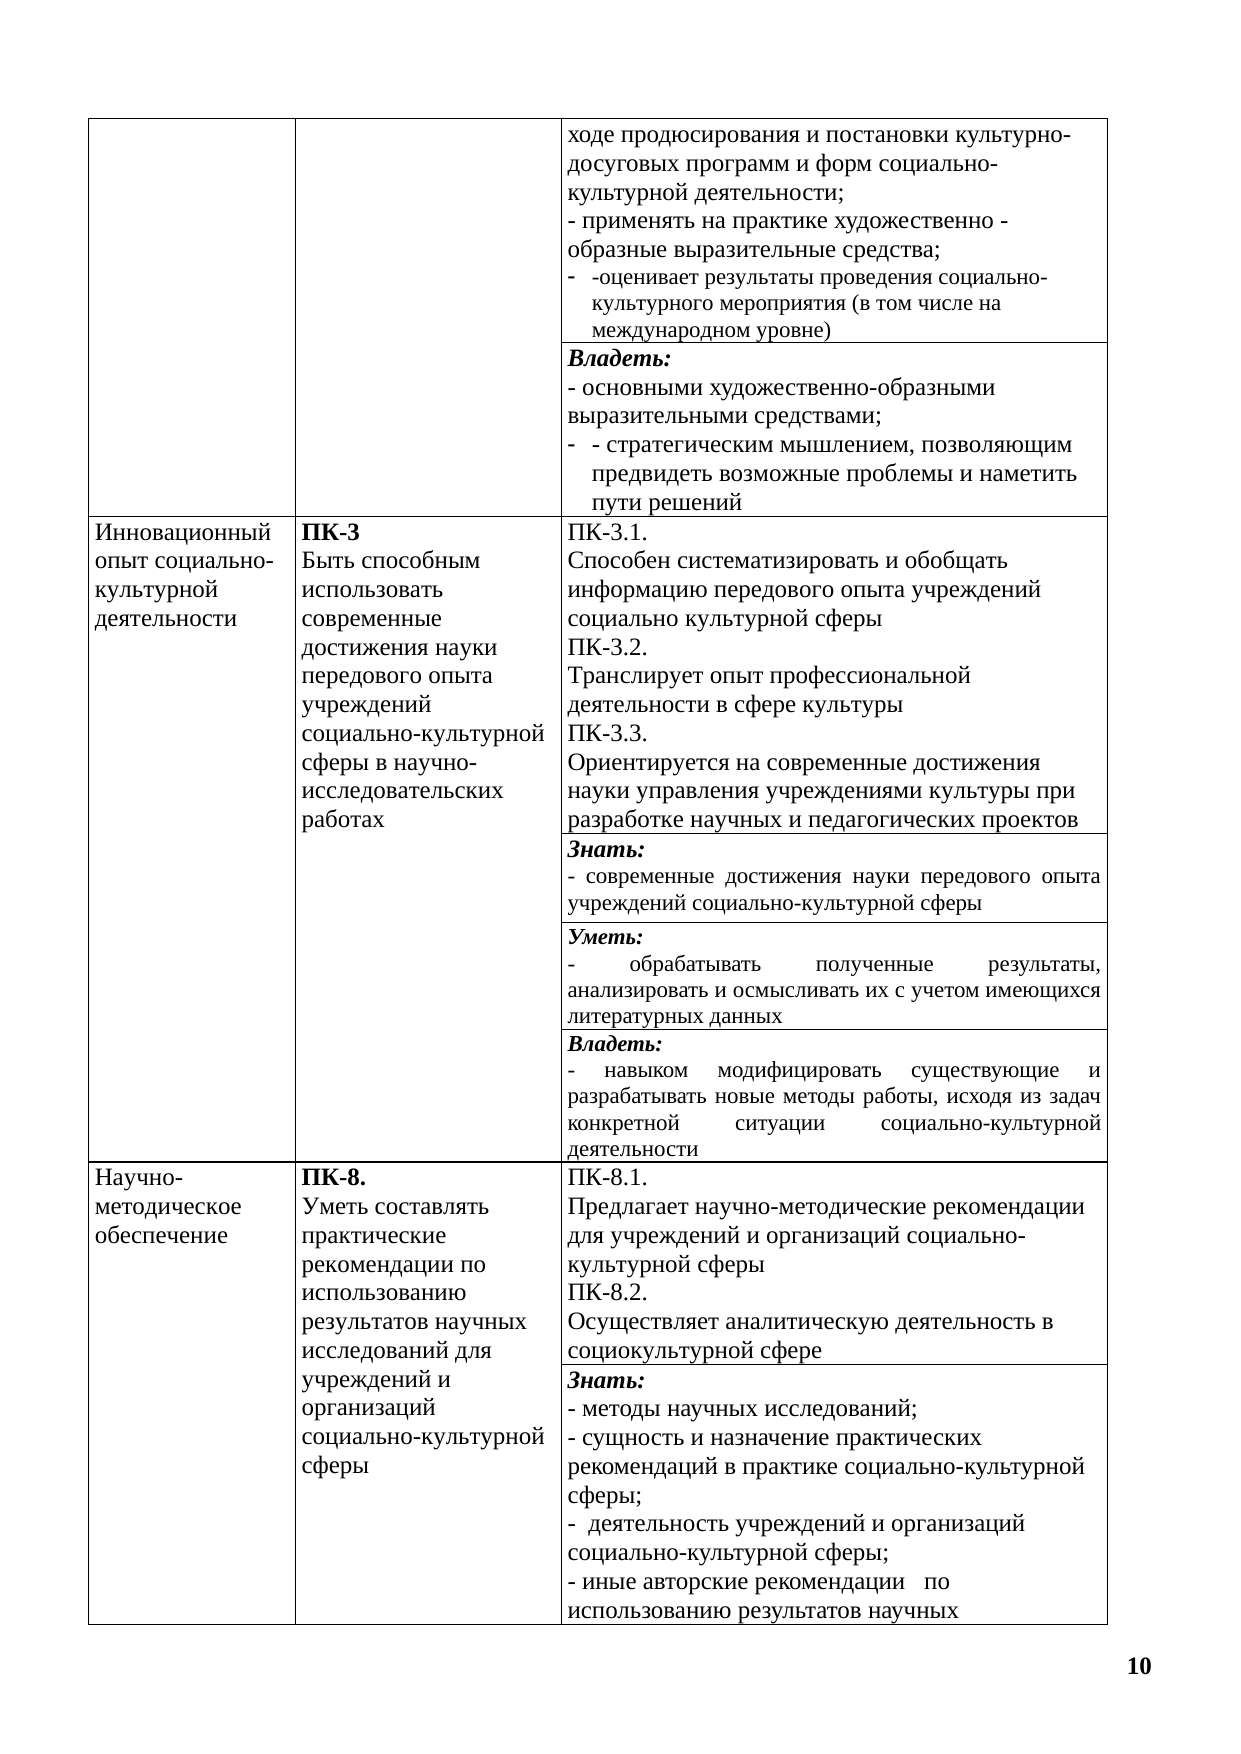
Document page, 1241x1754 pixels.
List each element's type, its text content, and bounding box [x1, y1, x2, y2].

table_cell Владеть: - навыком модифицировать существующие и разрабатывать новые методы работы, исходя из задач конкретной ситуации социально-культурной деятельности [562, 1030, 1107, 1161]
table_cell Научно-методическое обеспечение [89, 1163, 295, 1623]
table_cell ПК-3 Быть способным использовать современные достижения науки передового опыта учреждений социально-культурной сферы в научно-исследовательских работах [296, 517, 561, 1161]
table_cell ПК-3.1. Способен систематизировать и обобщать информацию передового опыта учреждений социально­ культурной сферы ПК-3.2. Транслирует опыт профессиональной деятельности в сфере культуры ПК-3.3. Ориентируется на современные достижения науки управления учреждениями культуры при разработке научных и педагогических проектов [562, 517, 1107, 833]
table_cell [562, 1365, 1107, 1623]
table_cell Знать: - современные достижения науки передового опыта учреждений социально-культурной сферы [562, 834, 1107, 922]
table_cell ПК-8.1. Предлагает научно-методические рекомендации для учреждений и организаций социально-культурной сферы ПК-8.2. Осуществляет аналитическую деятельность в социокультурной сфере [562, 1163, 1107, 1364]
table_cell Владеть: - основными художественно-образными выразительными средствами; - стратегическим мышлением, позволяющим предвидеть возможные проблемы и наметить пути решений [562, 343, 1107, 516]
table_cell Инновационный опыт социально-культурной деятельности [89, 517, 295, 1161]
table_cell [562, 119, 1107, 342]
table_cell Уметь: - обрабатывать полученные результаты, анализировать и осмысливать их с учетом имеющихся литературных данных [562, 923, 1107, 1029]
table_cell ПК-8. Уметь составлять практические рекомендации по использованию результатов научных исследований для учреждений и организаций социально-культурной сферы [296, 1163, 561, 1623]
